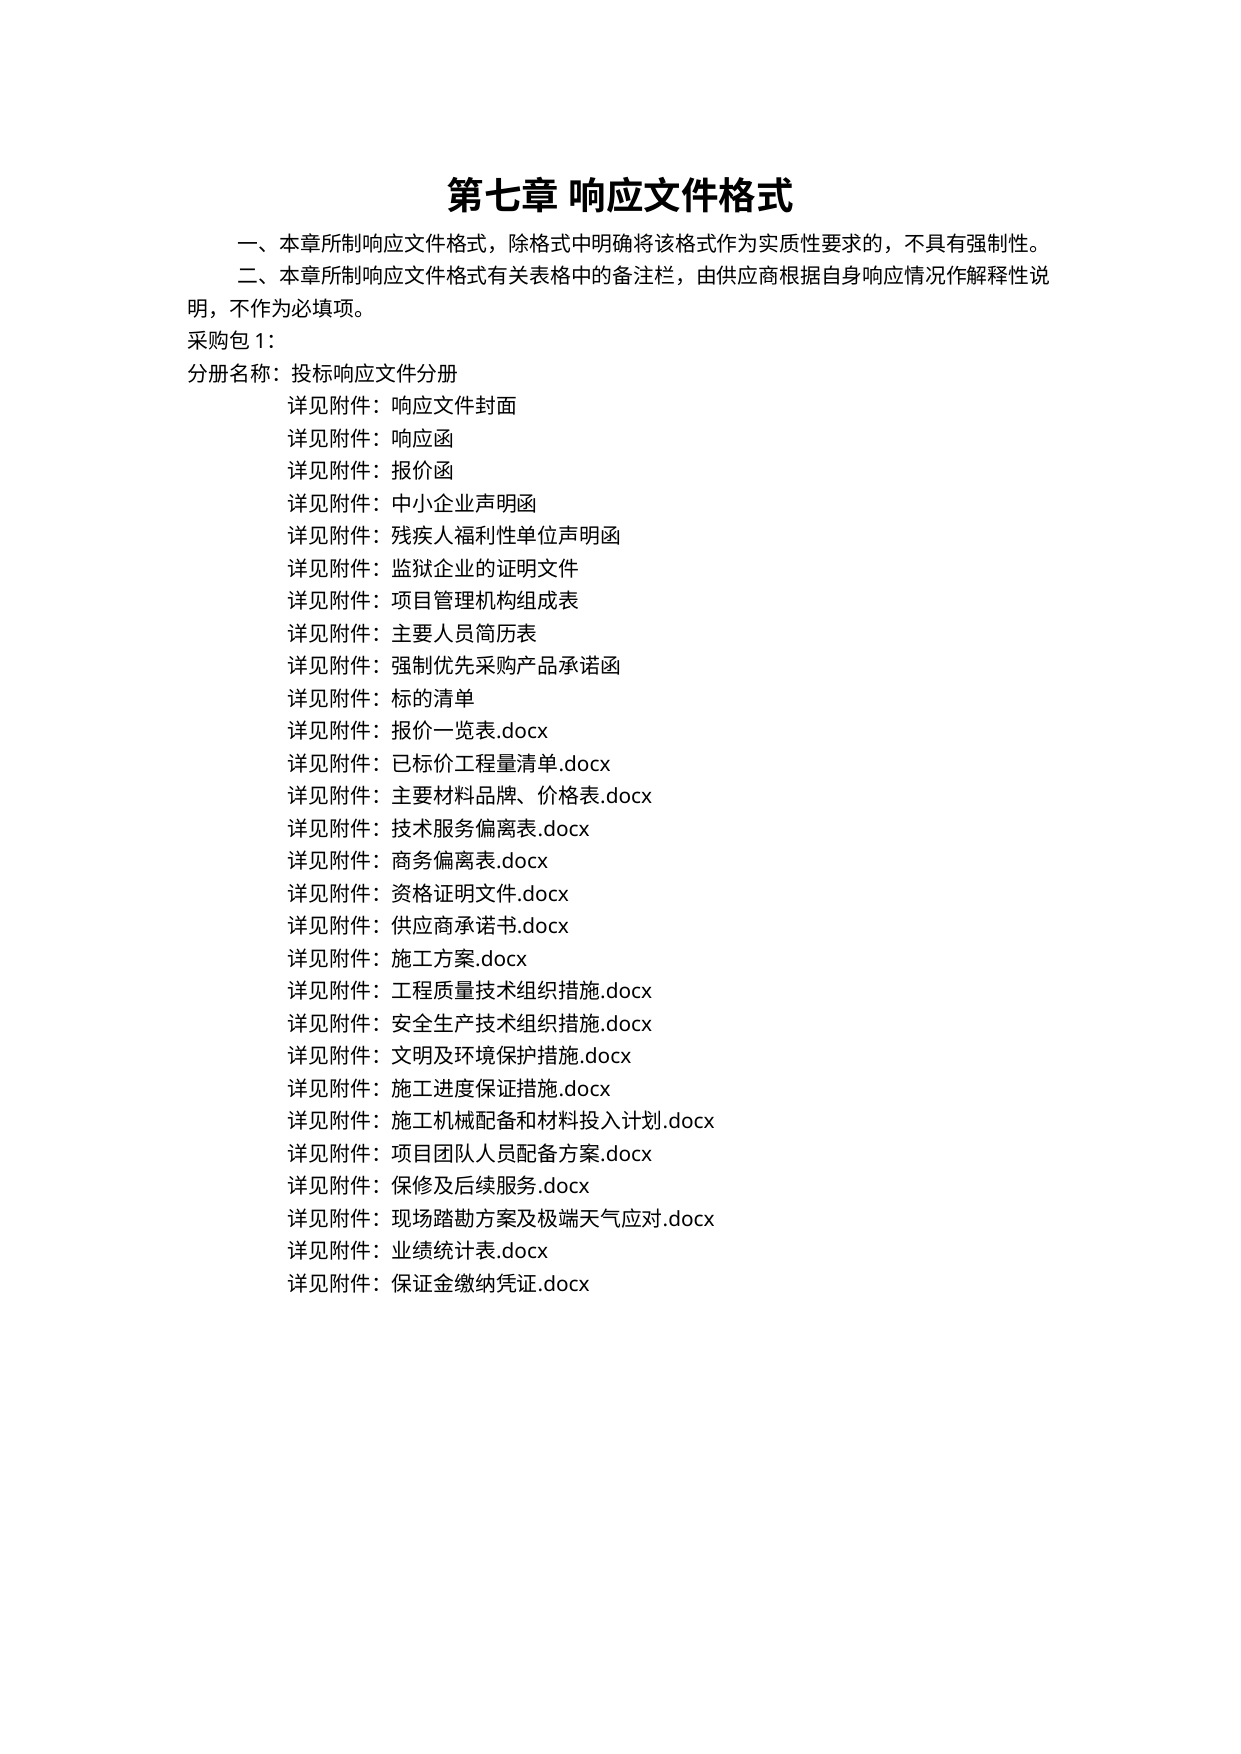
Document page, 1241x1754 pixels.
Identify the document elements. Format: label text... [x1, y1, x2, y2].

text 详见附件：文明及环境保护措施.docx [187, 1039, 1053, 1072]
text 分册名称：投标响应文件分册 [187, 357, 1053, 389]
text 详见附件：商务偏离表.docx [187, 844, 1053, 877]
text 详见附件：已标价工程量清单.docx [187, 747, 1053, 779]
text 详见附件：强制优先采购产品承诺函 [187, 649, 1053, 682]
text 详见附件：中小企业声明函 [187, 487, 1053, 519]
text 详见附件：保证金缴纳凭证.docx [187, 1267, 1053, 1299]
text 一、本章所制响应文件格式，除格式中明确将该格式作为实质性要求的，不具有强制性。 [187, 227, 1053, 259]
text 详见附件：技术服务偏离表.docx [187, 812, 1053, 844]
text 详见附件：施工机械配备和材料投入计划.docx [187, 1104, 1053, 1137]
text 详见附件：资格证明文件.docx [187, 877, 1053, 909]
text 详见附件：主要材料品牌、价格表.docx [187, 779, 1053, 812]
text 详见附件：供应商承诺书.docx [187, 909, 1053, 942]
text 详见附件：标的清单 [187, 682, 1053, 714]
text 详见附件：报价一览表.docx [187, 714, 1053, 747]
text 详见附件：保修及后续服务.docx [187, 1169, 1053, 1202]
text 详见附件：现场踏勘方案及极端天气应对.docx [187, 1202, 1053, 1234]
text 详见附件：安全生产技术组织措施.docx [187, 1007, 1053, 1039]
text 采购包1： [187, 324, 1053, 357]
text 详见附件：业绩统计表.docx [187, 1234, 1053, 1267]
text 详见附件：响应函 [187, 422, 1053, 454]
text 详见附件：报价函 [187, 454, 1053, 487]
text 详见附件：施工进度保证措施.docx [187, 1072, 1053, 1104]
text 详见附件：主要人员简历表 [187, 617, 1053, 649]
text 详见附件：施工方案.docx [187, 942, 1053, 974]
text 详见附件：响应文件封面 [187, 389, 1053, 422]
text 详见附件：残疾人福利性单位声明函 [187, 519, 1053, 552]
text 第七章 响应文件格式 [187, 162, 1053, 227]
text 详见附件：监狱企业的证明文件 [187, 552, 1053, 584]
text 详见附件：项目团队人员配备方案.docx [187, 1137, 1053, 1169]
text 详见附件：项目管理机构组成表 [187, 584, 1053, 617]
text 详见附件：工程质量技术组织措施.docx [187, 974, 1053, 1007]
text 二、本章所制响应文件格式有关表格中的备注栏，由供应商根据自身响应情况作解释性说明，不作为必填项。 [187, 259, 1053, 324]
